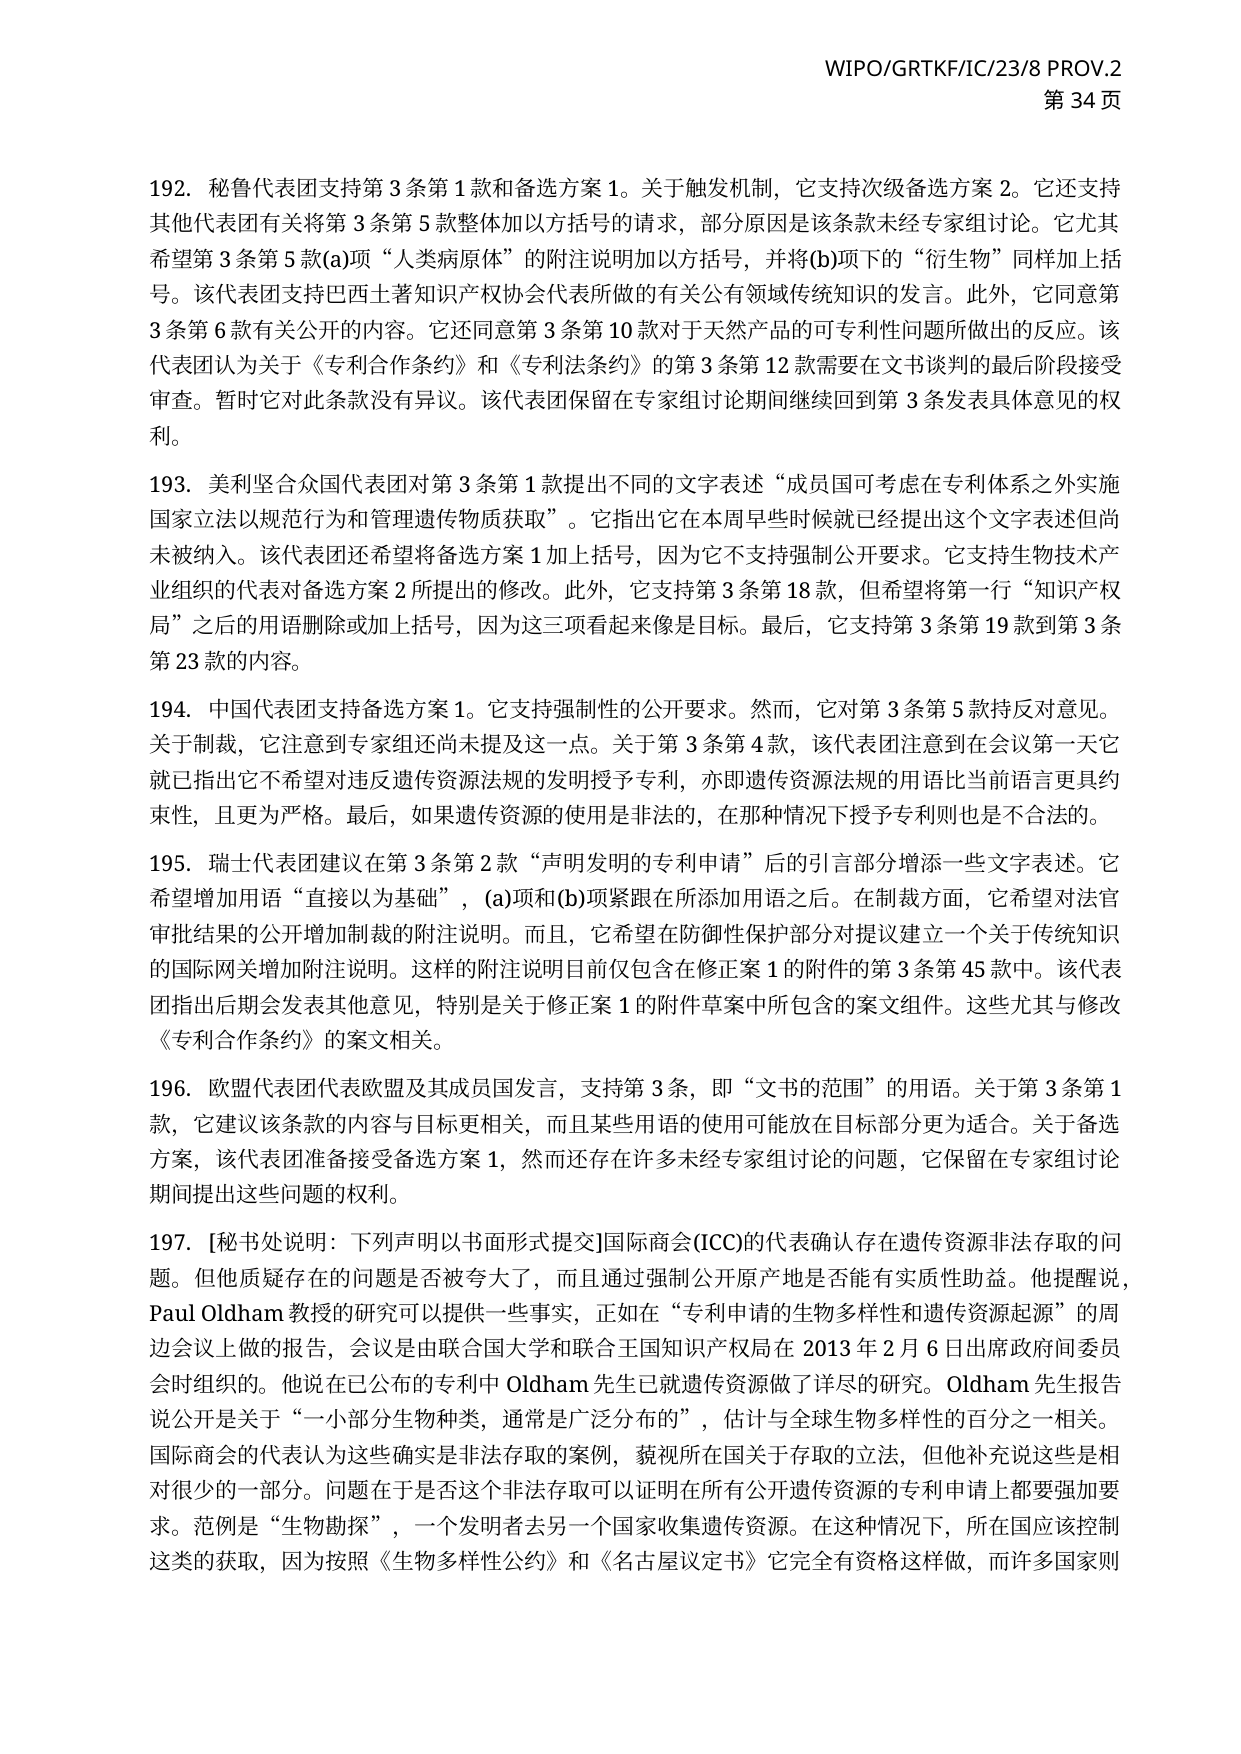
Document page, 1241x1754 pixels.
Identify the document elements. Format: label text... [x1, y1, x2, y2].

text 美利坚合众国代表团对第3条第1款提出不同的文字表述“成员国可考虑在专利体系之外实施国家立法以规范行为和管理遗传物质获取”。它指出它在本周早些时候就已经提出这个文字表述但尚未被纳入。该代表团还希望将备选方案1加上括号，因为它不支持强制公开要求。它支持生物技术产业组织的代表对备选方案2所提出的修改。此外，它支持第3条第18款，但希望将第一行“知识产权局”之后的用语删除或加上括号，因为这三项看起来像是目标。最后，它支持第3条第19款到第3条第23款的内容。 [149, 463, 1122, 676]
text 瑞士代表团建议在第3条第2款“声明发明的专利申请”后的引言部分增添一些文字表述。它希望增加用语“直接以为基础”，(a)项和(b)项紧跟在所添加用语之后。在制裁方面，它希望对法官审批结果的公开增加制裁的附注说明。而且，它希望在防御性保护部分对提议建立一个关于传统知识的国际网关增加附注说明。这样的附注说明目前仅包含在修正案1的附件的第3条第45款中。该代表团指出后期会发表其他意见，特别是关于修正案1的附件草案中所包含的案文组件。这些尤其与修改《专利合作条约》的案文相关。 [149, 842, 1122, 1055]
text 秘鲁代表团支持第3条第1款和备选方案1。关于触发机制，它支持次级备选方案2。它还支持其他代表团有关将第3条第5款整体加以方括号的请求，部分原因是该条款未经专家组讨论。它尤其希望第3条第5款(a)项“人类病原体”的附注说明加以方括号，并将(b)项下的“衍生物”同样加上括号。该代表团支持巴西土著知识产权协会代表所做的有关公有领域传统知识的发言。此外，它同意第3条第6款有关公开的内容。它还同意第3条第10款对于天然产品的可专利性问题所做出的反应。该代表团认为关于《专利合作条约》和《专利法条约》的第3条第12款需要在文书谈判的最后阶段接受审查。暂时它对此条款没有异议。该代表团保留在专家组讨论期间继续回到第3条发表具体意见的权利。 [149, 167, 1122, 451]
text 中国代表团支持备选方案1。它支持强制性的公开要求。然而，它对第3条第5款持反对意见。关于制裁，它注意到专家组还尚未提及这一点。关于第3条第4款，该代表团注意到在会议第一天它就已指出它不希望对违反遗传资源法规的发明授予专利，亦即遗传资源法规的用语比当前语言更具约束性，且更为严格。最后，如果遗传资源的使用是非法的，在那种情况下授予专利则也是不合法的。 [149, 688, 1122, 830]
text 欧盟代表团代表欧盟及其成员国发言，支持第3条，即“文书的范围”的用语。关于第3条第1款，它建议该条款的内容与目标更相关，而且某些用语的使用可能放在目标部分更为适合。关于备选方案，该代表团准备接受备选方案1，然而还存在许多未经专家组讨论的问题，它保留在专家组讨论期间提出这些问题的权利。 [149, 1067, 1122, 1209]
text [149, 1222, 1122, 1576]
